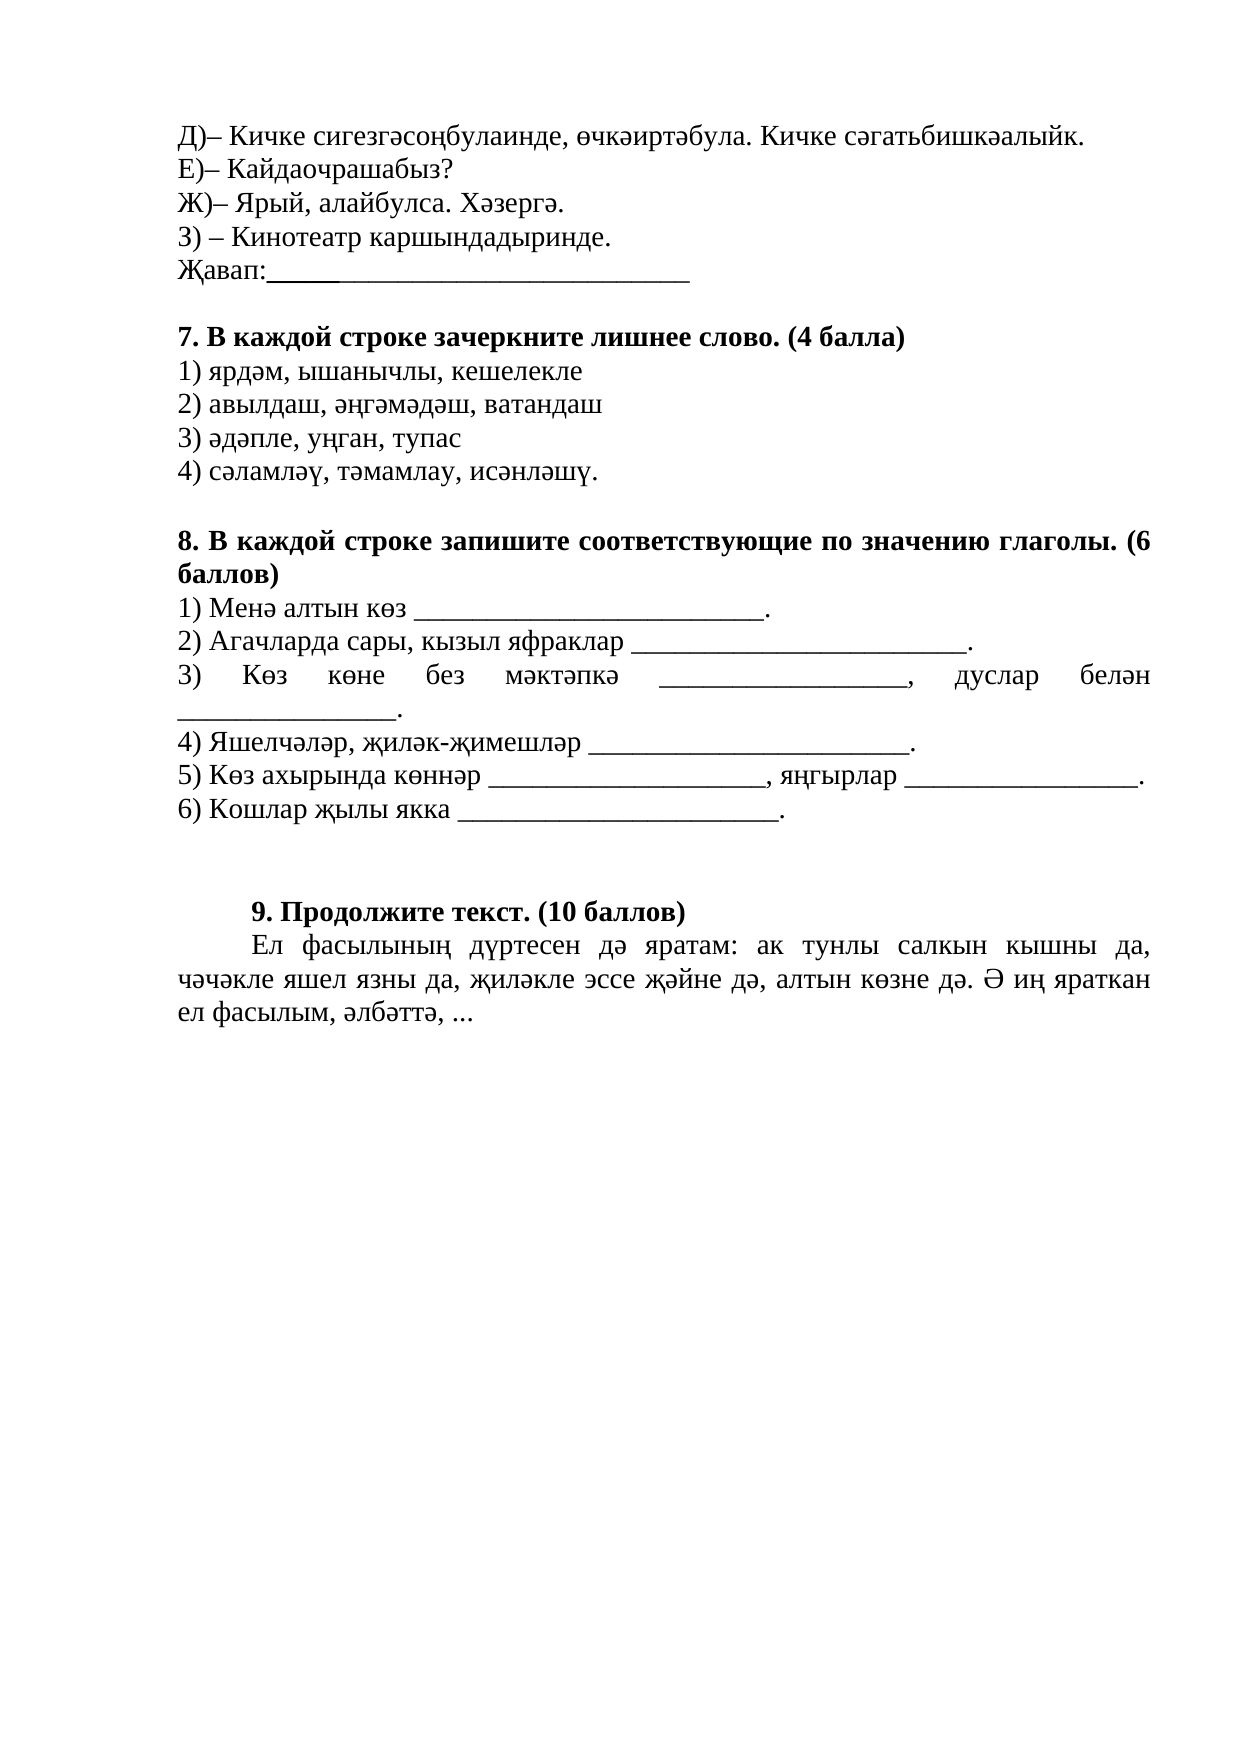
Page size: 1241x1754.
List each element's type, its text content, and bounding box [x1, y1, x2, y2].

text З) – Кинотеатр каршындадыринде. [177, 219, 1152, 252]
text 2) авылдаш, әңгәмәдәш, ватандаш [177, 386, 1152, 420]
text 1) Менә алтын көз ________________________. [177, 590, 1152, 623]
text 5) Көз ахырында көннәр ___________________, яңгырлар ________________. [177, 757, 1152, 791]
text Ж)– Ярый, алайбулса. Хәзергә. [177, 185, 1152, 219]
text Е)– Кайдаочрашабыз? [177, 152, 1152, 185]
text Ел фасылының дүртесен дә яратам: ак тунлы салкын кышны да, чәчәкле яшел язны да, җиләкле эссе җәйне дә, алтын көзне дә. Ә иң яраткан ел фасылым, әлбәттә, ... [177, 927, 1152, 1028]
text 8. В каждой строке запишите соответствующие по значению глаголы. (6 баллов) [177, 523, 1152, 590]
text Җавап:_____________________________ [177, 252, 1152, 286]
text 3) әдәпле, уңган, тупас [177, 420, 1152, 453]
text 6) Кошлар җылы якка ______________________. [177, 791, 1152, 824]
text Д)– Кичке сигезгәсоңбулаинде, өчкәиртәбула. Кичке сәгатьбишкәалыйк. [177, 118, 1152, 152]
text 4) сәламләү, тәмамлау, исәнләшү. [177, 453, 1152, 487]
text 2) Агачларда сары, кызыл яфраклар _______________________. [177, 623, 1152, 657]
text 1) ярдәм, ышанычлы, кешелекле [177, 353, 1152, 386]
text 7. В каждой строке зачеркните лишнее слово. (4 балла) [177, 319, 1152, 353]
text 9. Продолжите текст. (10 баллов) [177, 894, 1152, 927]
text 3) Көз көне без мәктәпкә _________________, дуслар белән _______________. [177, 657, 1152, 724]
text 4) Яшелчәләр, җиләк-җимешләр ______________________. [177, 724, 1152, 757]
